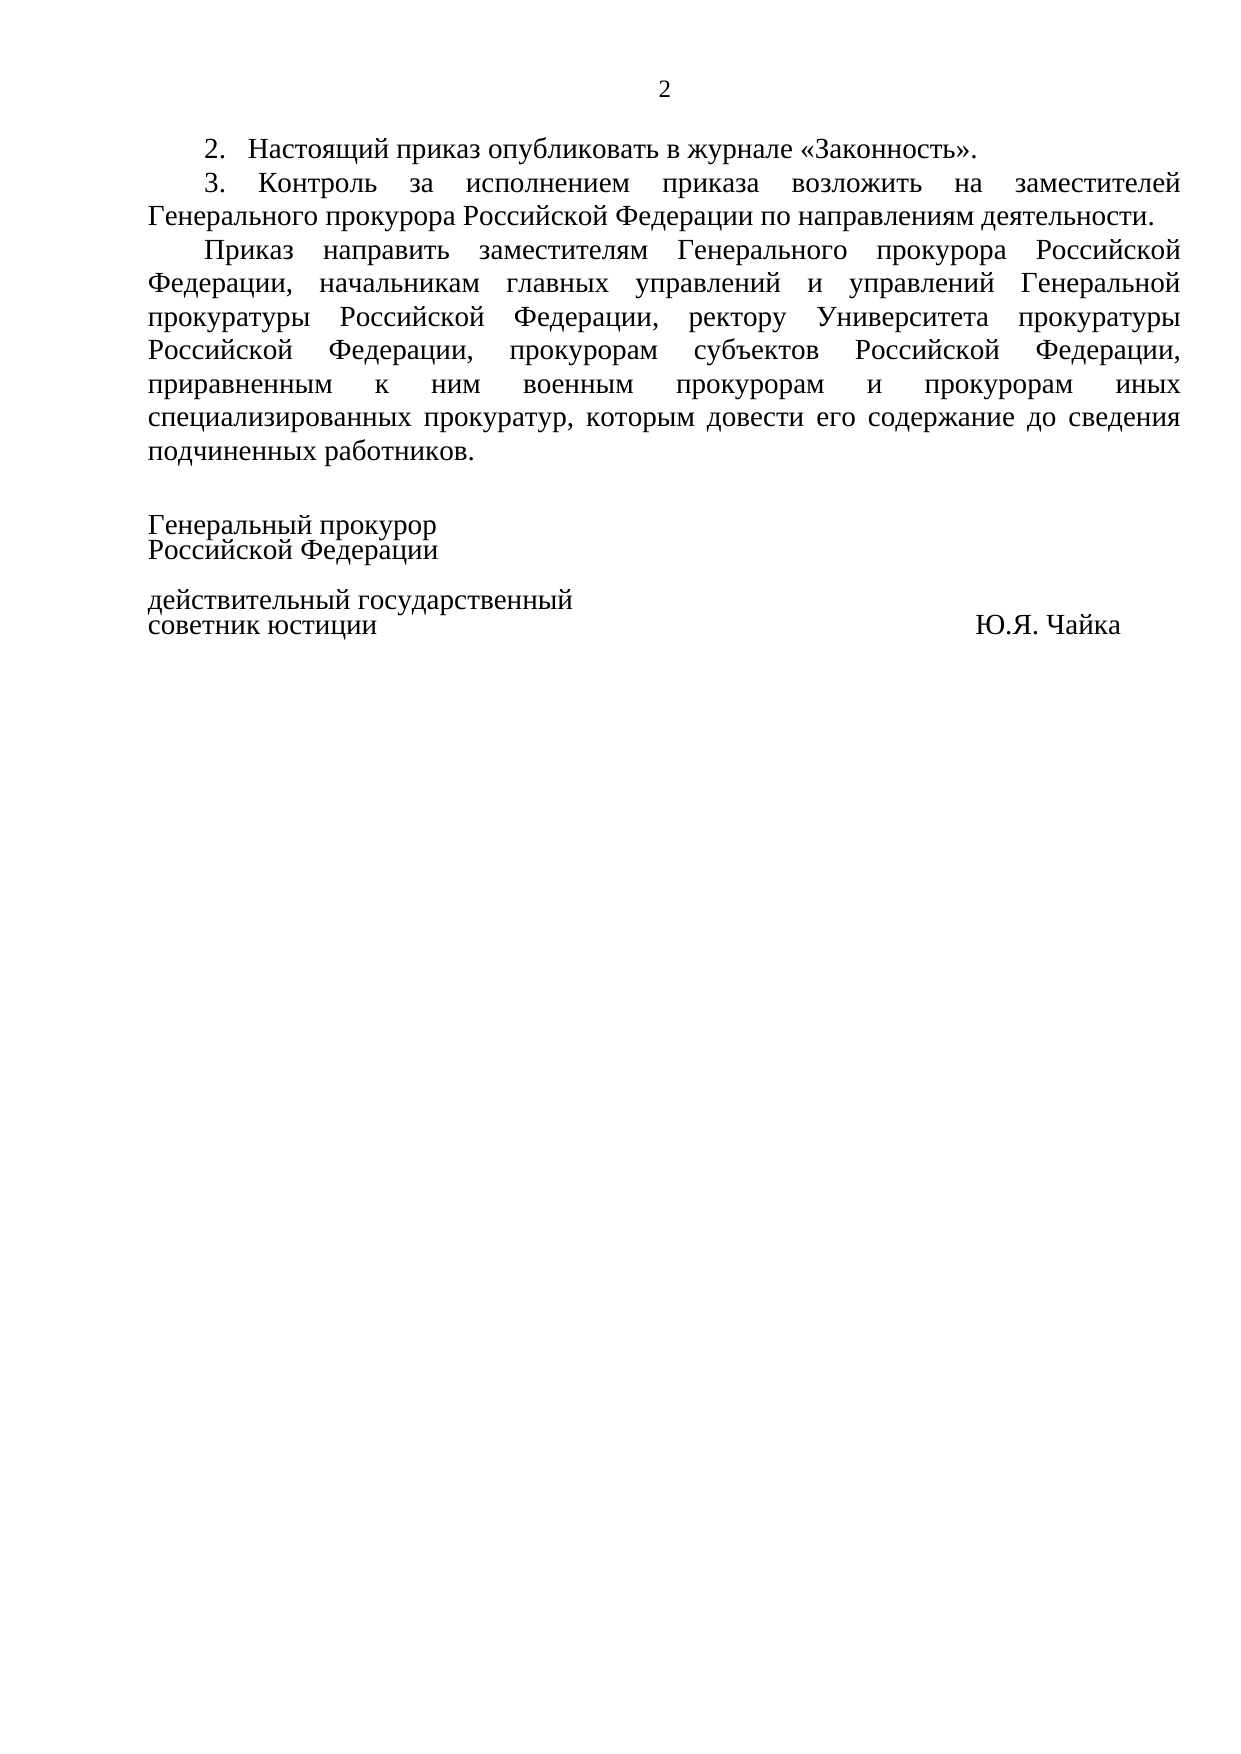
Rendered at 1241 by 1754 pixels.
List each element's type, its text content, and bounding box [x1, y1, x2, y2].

text Генеральный прокурор [148, 515, 1181, 539]
text 2. Настоящий приказ опубликовать в журнале «Законность». [148, 131, 1181, 165]
text действительный государственный [148, 589, 1181, 614]
text советник юстиции Ю.Я. Чайка [148, 614, 1181, 639]
text Российской Федерации [148, 539, 1181, 564]
text 3. Контроль за исполнением приказа возложить на заместителей Генерального прокурора Российской Федерации по направлениям деятельности. [148, 165, 1181, 232]
text Приказ направить заместителям Генерального прокурора Российской Федерации, начальникам главных управлений и управлений Генеральной прокуратуры Российской Федерации, ректору Университета прокуратуры Российской Федерации, прокурорам субъектов Российской Федерации, приравненным к ним военным прокурорам и прокурорам иных специализированных прокуратур, которым довести его содержание до сведения подчиненных работников. [148, 232, 1181, 467]
